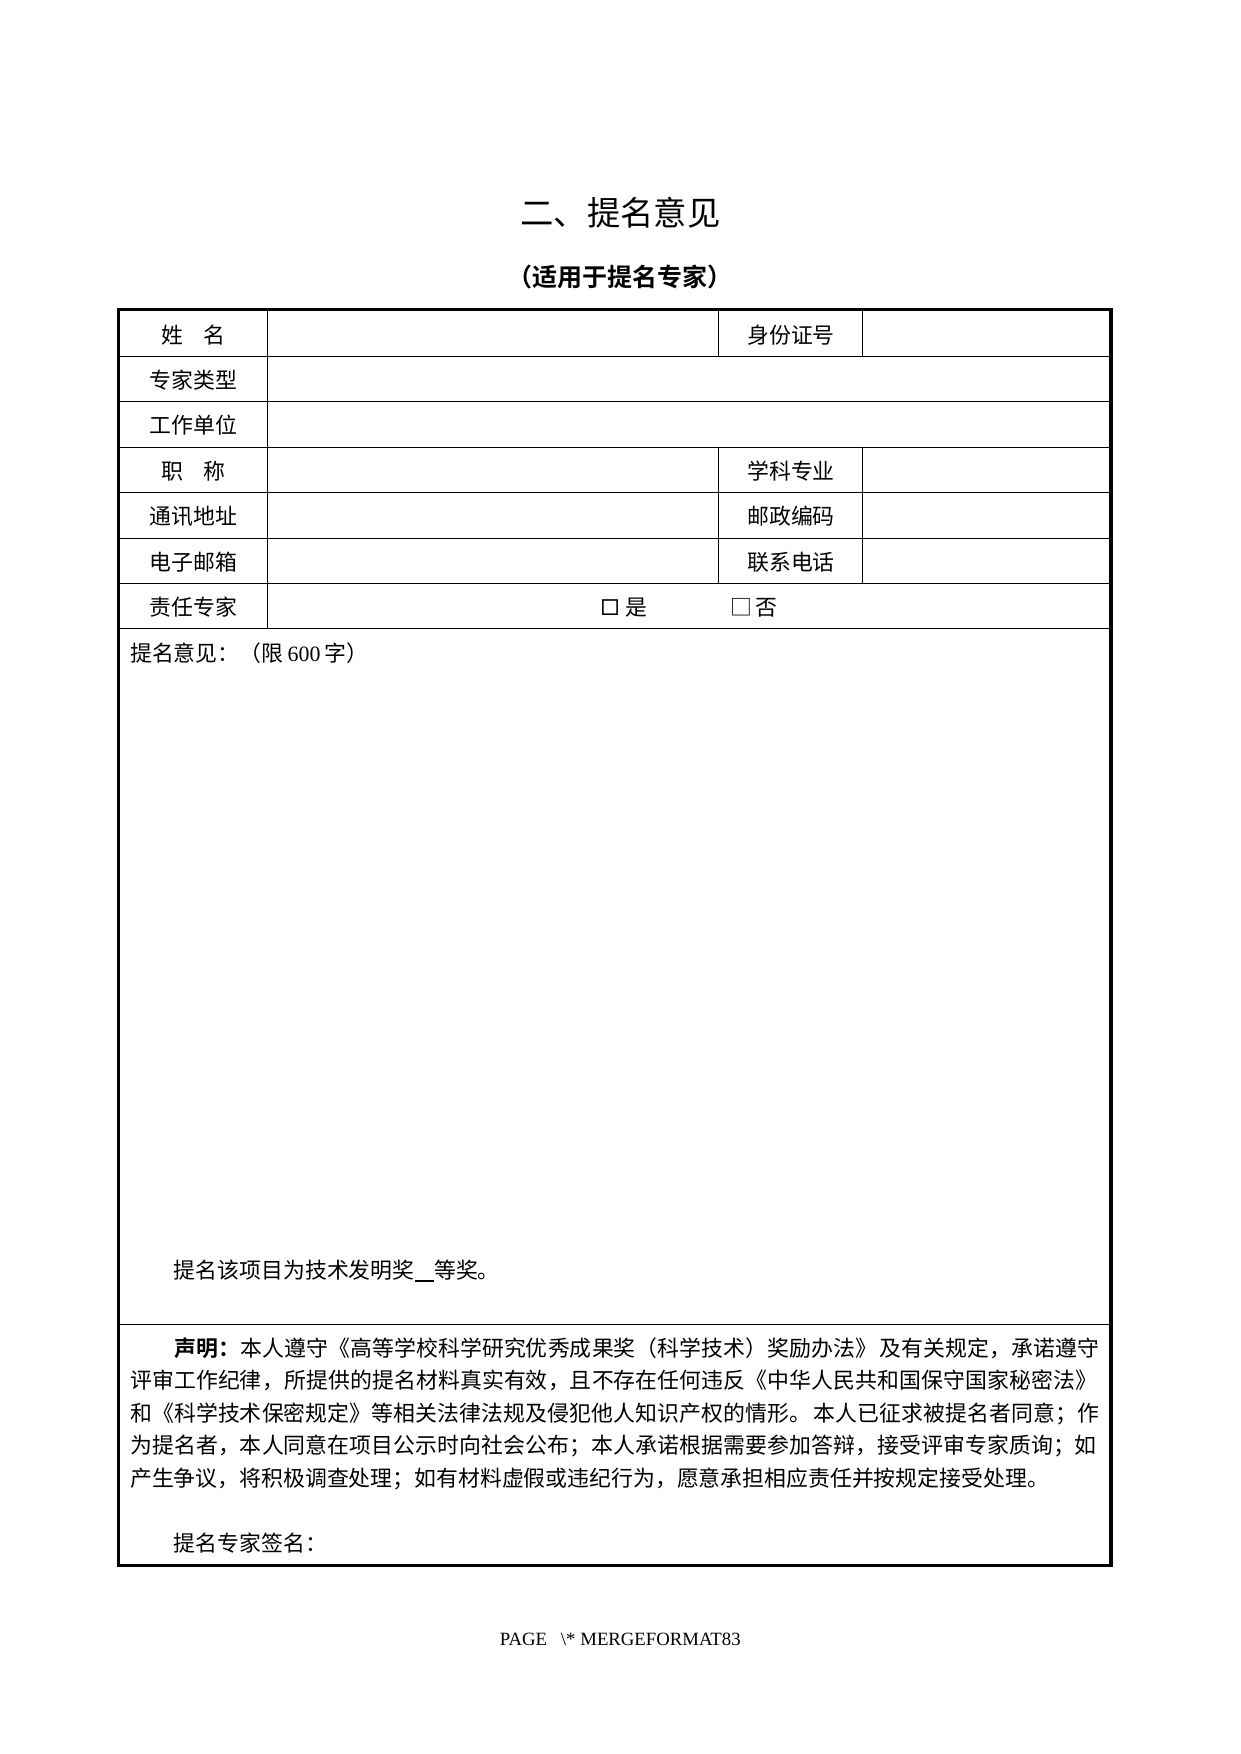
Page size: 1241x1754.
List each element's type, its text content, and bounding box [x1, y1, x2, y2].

table_cell [863, 493, 1109, 537]
table_cell [863, 539, 1109, 583]
table_header 姓 名 [120, 311, 267, 356]
table_cell 电子邮箱 [120, 539, 267, 583]
table_cell 是 □ 否 [268, 584, 1109, 628]
text 二、提名意见 [130, 178, 1110, 243]
table_cell [863, 448, 1109, 492]
table_cell [268, 402, 1109, 447]
table_cell [268, 448, 718, 492]
table_cell 工作单位 [120, 402, 267, 447]
table_cell 联系电话 [719, 539, 862, 583]
table_header [863, 311, 1109, 356]
table_header [268, 311, 718, 356]
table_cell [120, 1325, 1109, 1564]
table_cell [268, 539, 718, 583]
table_cell 通讯地址 [120, 493, 267, 537]
table_cell 提名意见：（限600字） 提名该项目为技术发明奖 等奖。 [120, 629, 1109, 1324]
table_cell [268, 493, 718, 537]
table_cell 职 称 [120, 448, 267, 492]
table_header 身份证号 [719, 311, 862, 356]
table_cell 专家类型 [120, 357, 267, 401]
table_cell 学科专业 [719, 448, 862, 492]
table_cell 邮政编码 [719, 493, 862, 537]
table_cell [268, 357, 1109, 401]
table_cell 责任专家 [120, 584, 267, 628]
text （适用于提名专家） [130, 243, 1110, 308]
